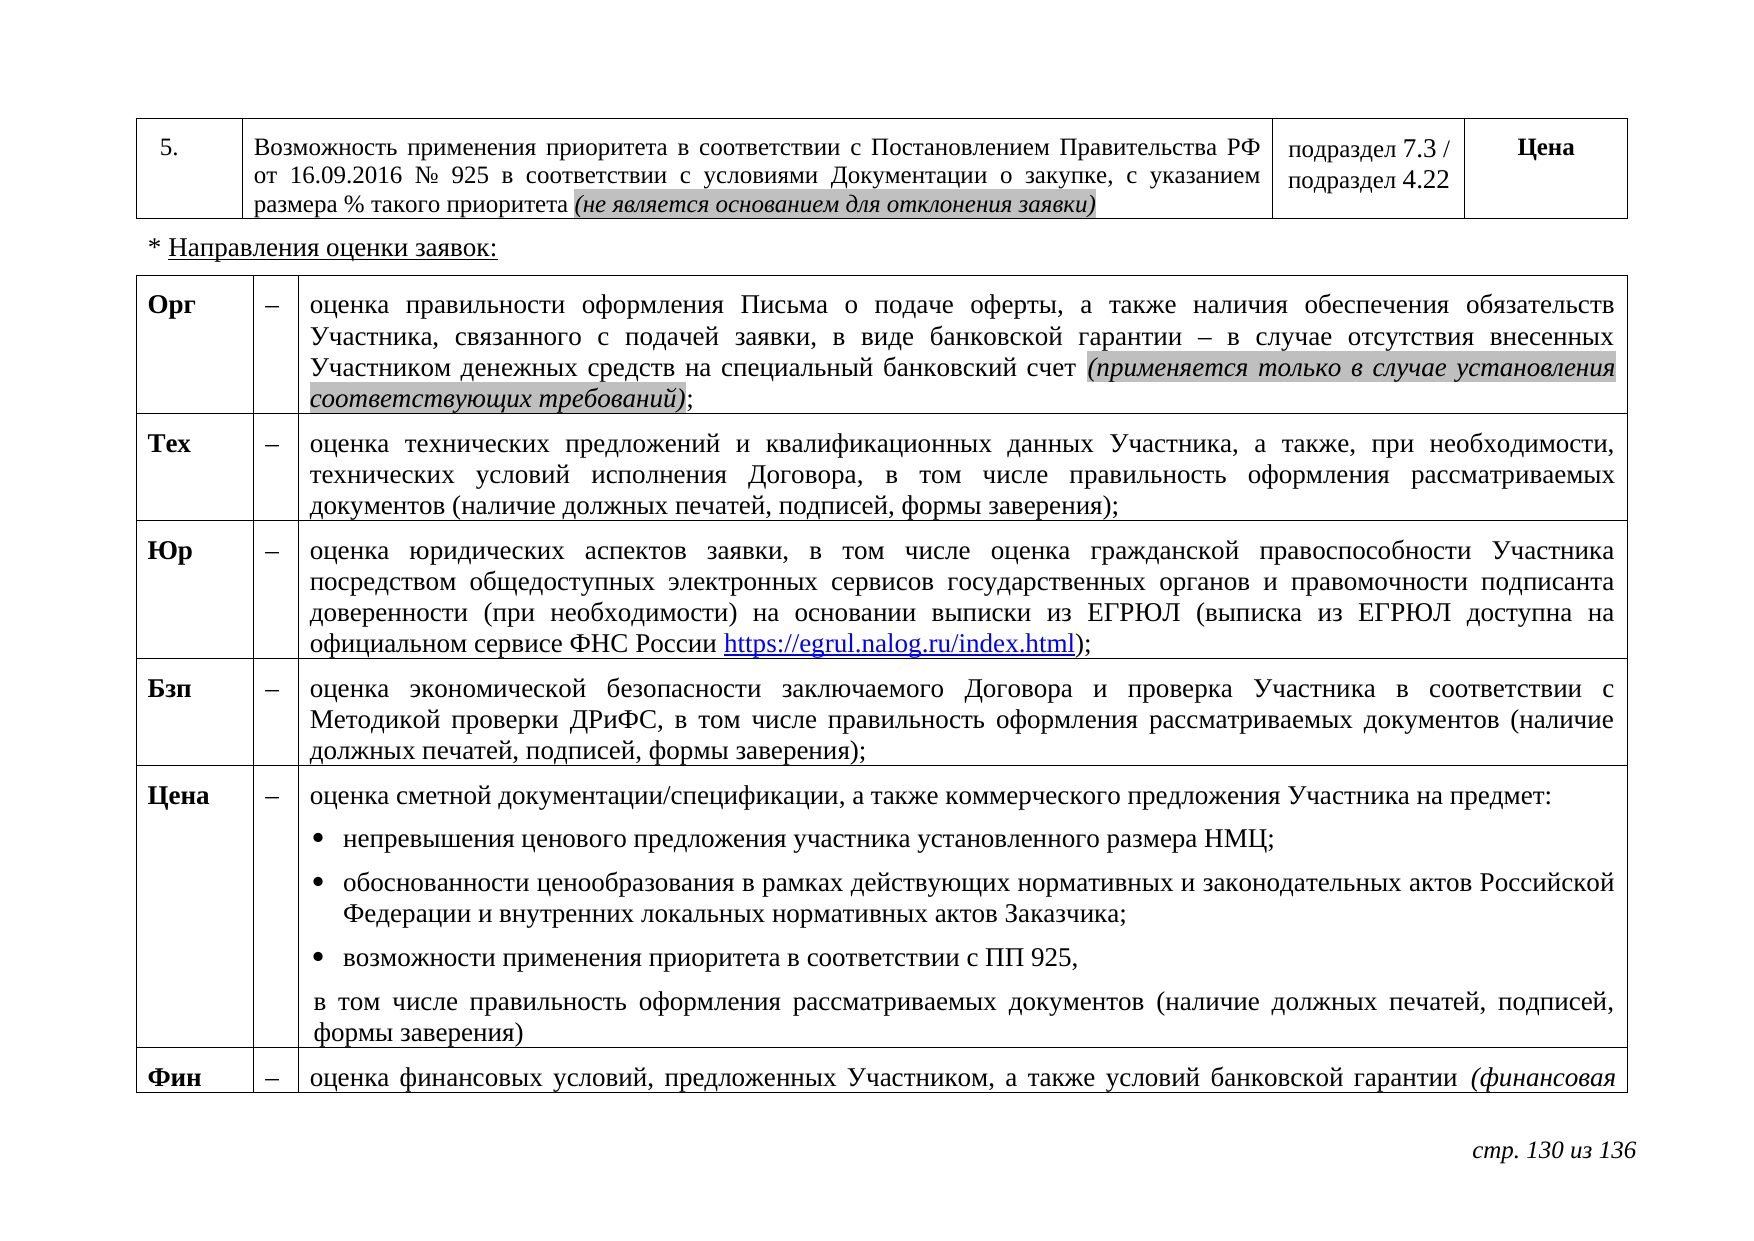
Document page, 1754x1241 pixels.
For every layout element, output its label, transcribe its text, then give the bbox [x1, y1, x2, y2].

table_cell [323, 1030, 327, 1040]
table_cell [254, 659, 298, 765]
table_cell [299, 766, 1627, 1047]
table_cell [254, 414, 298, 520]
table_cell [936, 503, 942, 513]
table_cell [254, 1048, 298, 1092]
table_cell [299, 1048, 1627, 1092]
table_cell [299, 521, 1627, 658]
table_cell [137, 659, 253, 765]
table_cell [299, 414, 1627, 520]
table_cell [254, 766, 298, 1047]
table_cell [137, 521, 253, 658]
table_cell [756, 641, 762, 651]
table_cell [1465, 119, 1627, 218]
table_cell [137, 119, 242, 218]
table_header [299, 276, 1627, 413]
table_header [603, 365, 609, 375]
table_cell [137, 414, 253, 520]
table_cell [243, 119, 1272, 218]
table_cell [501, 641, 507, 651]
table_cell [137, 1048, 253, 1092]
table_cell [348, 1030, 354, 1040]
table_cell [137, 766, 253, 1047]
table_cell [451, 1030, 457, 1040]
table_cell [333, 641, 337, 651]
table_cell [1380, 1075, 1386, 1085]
text * Направления оценки заявок: [148, 231, 1636, 263]
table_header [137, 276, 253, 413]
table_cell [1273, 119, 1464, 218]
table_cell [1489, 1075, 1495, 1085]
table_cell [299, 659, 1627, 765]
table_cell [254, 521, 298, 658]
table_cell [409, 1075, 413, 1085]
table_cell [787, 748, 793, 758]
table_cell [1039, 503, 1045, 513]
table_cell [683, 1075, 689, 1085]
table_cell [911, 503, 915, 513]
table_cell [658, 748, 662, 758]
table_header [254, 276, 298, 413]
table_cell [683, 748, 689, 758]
